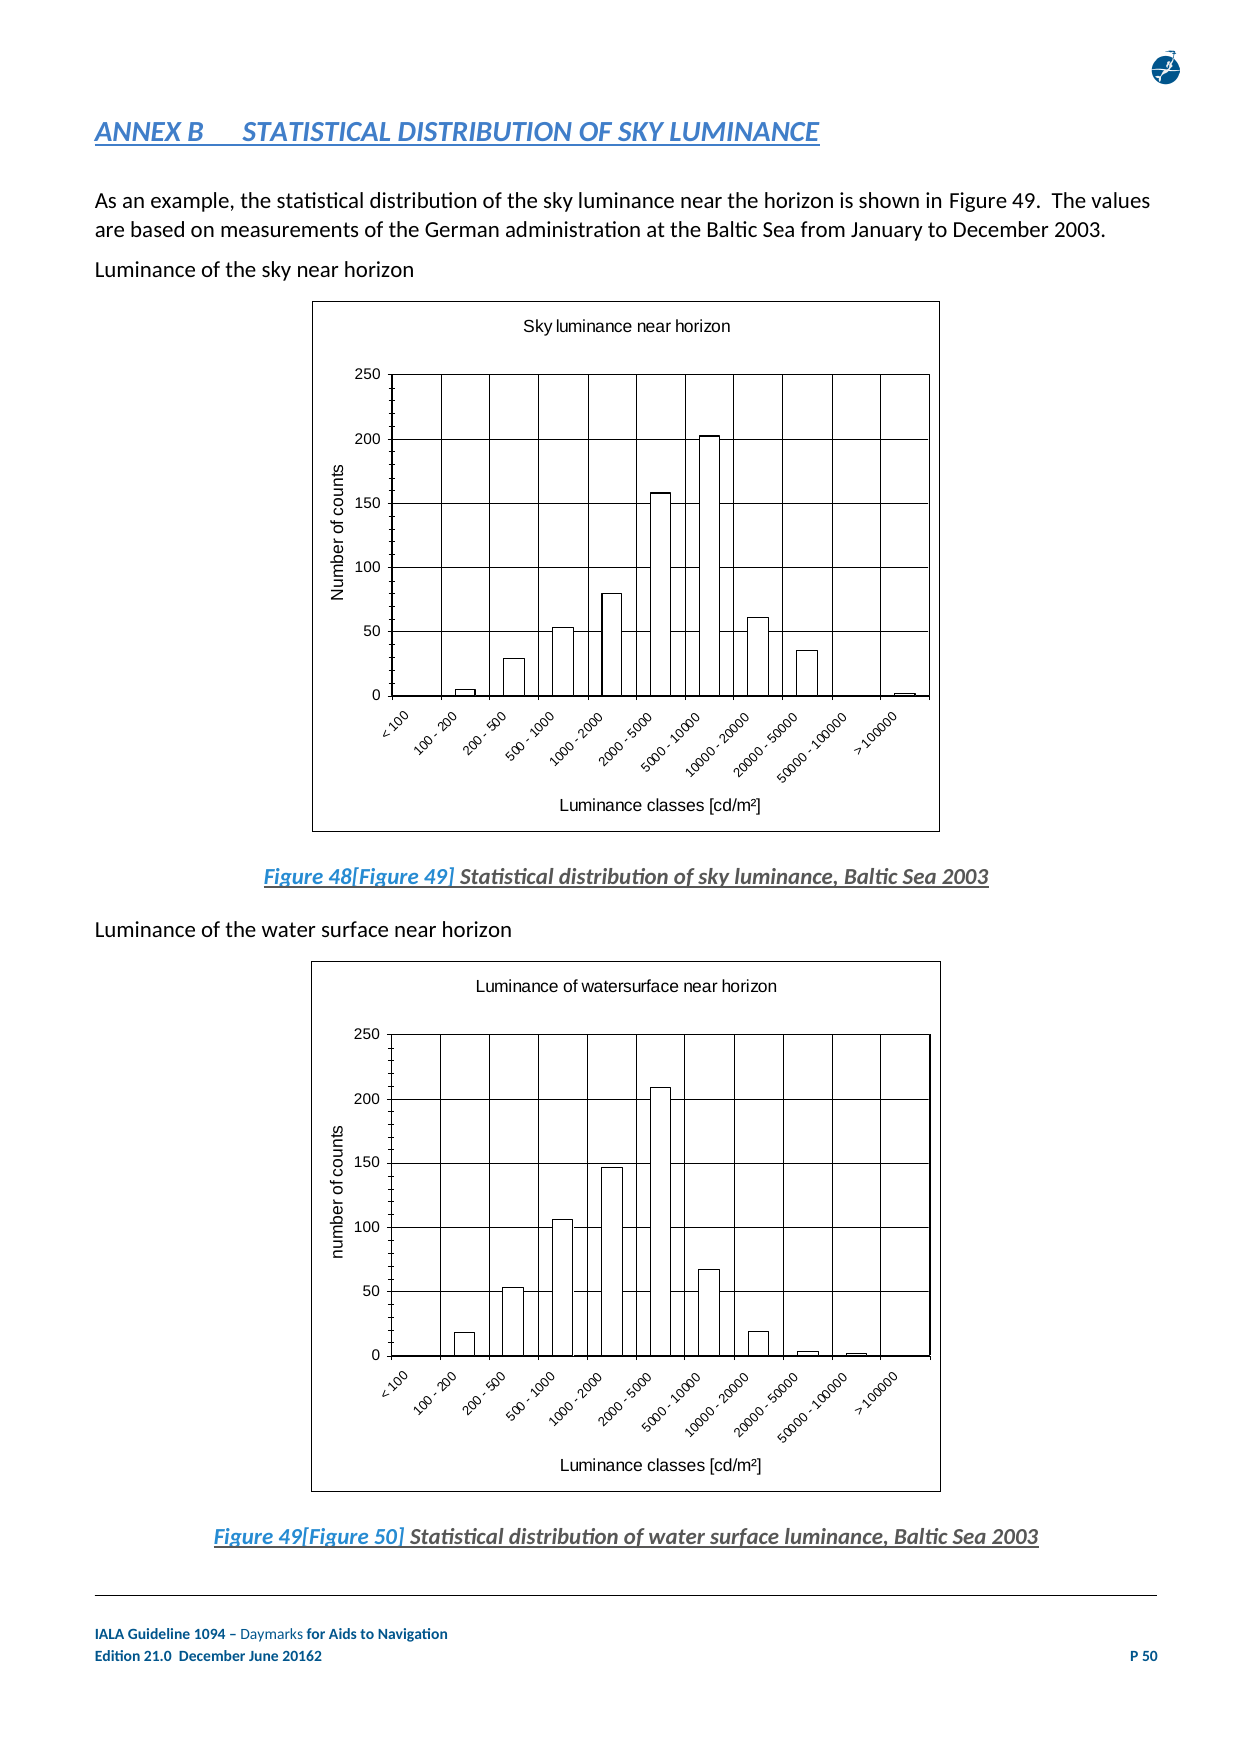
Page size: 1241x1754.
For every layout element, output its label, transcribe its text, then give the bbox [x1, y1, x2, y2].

text Statistical distribution of water surface luminance, Baltic Sea 2003 [94, 1522, 1157, 1550]
text Luminance of the water surface near horizon [94, 915, 1157, 943]
picture [1120, 0, 1239, 119]
text STATISTICAL DISTRIBUTION OF SKY LUMINANCE [94, 113, 1157, 149]
text As an example, the statistical distribution of the sky luminance near the horizon is shown in Figure 49. The values are based on measurements of the German administration at the Baltic Sea from January to December 2003. [94, 187, 1157, 243]
text Statistical distribution of sky luminance, Baltic Sea 2003 [94, 862, 1157, 890]
text Luminance of the sky near horizon [94, 255, 1157, 283]
